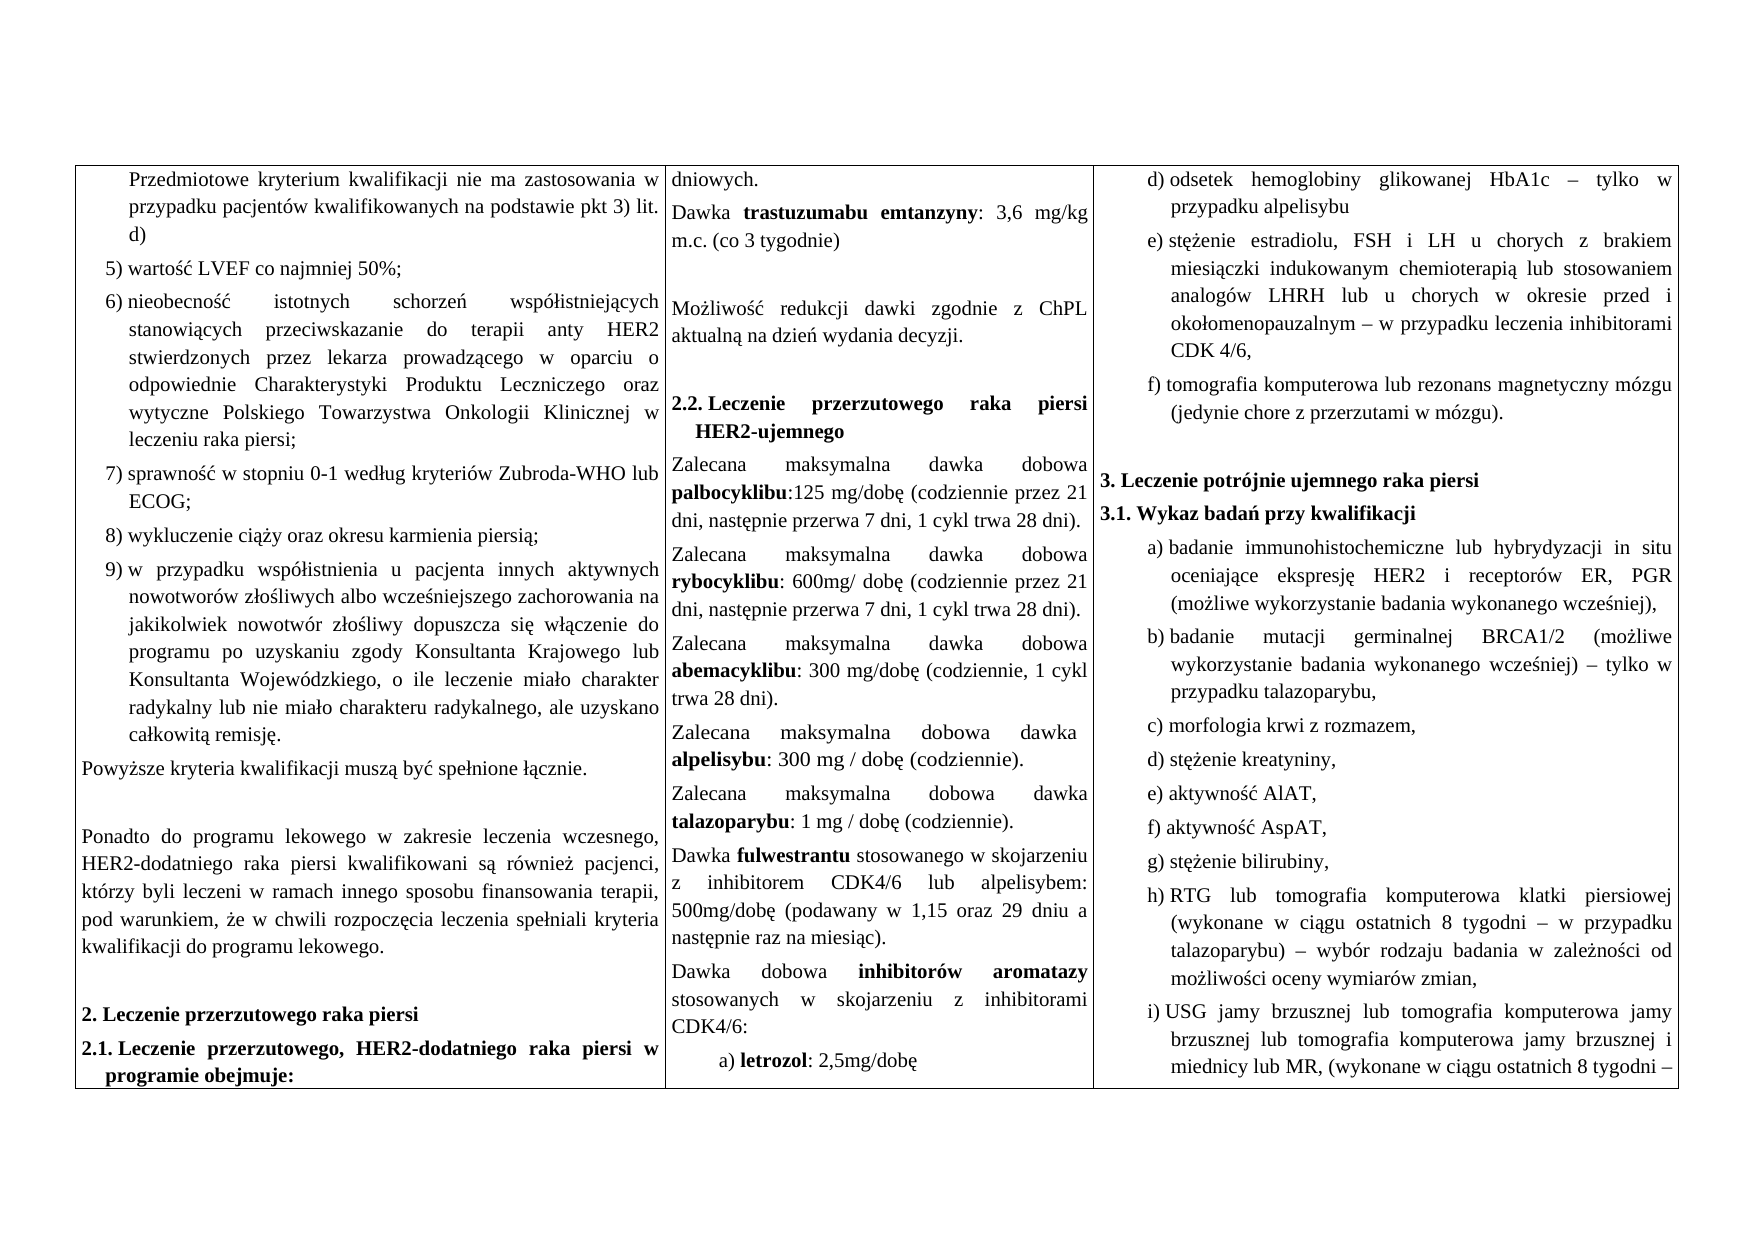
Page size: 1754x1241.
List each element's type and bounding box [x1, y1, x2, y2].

table_cell [1094, 166, 1678, 1087]
table_cell [666, 166, 1093, 1087]
table_cell [76, 166, 665, 1087]
